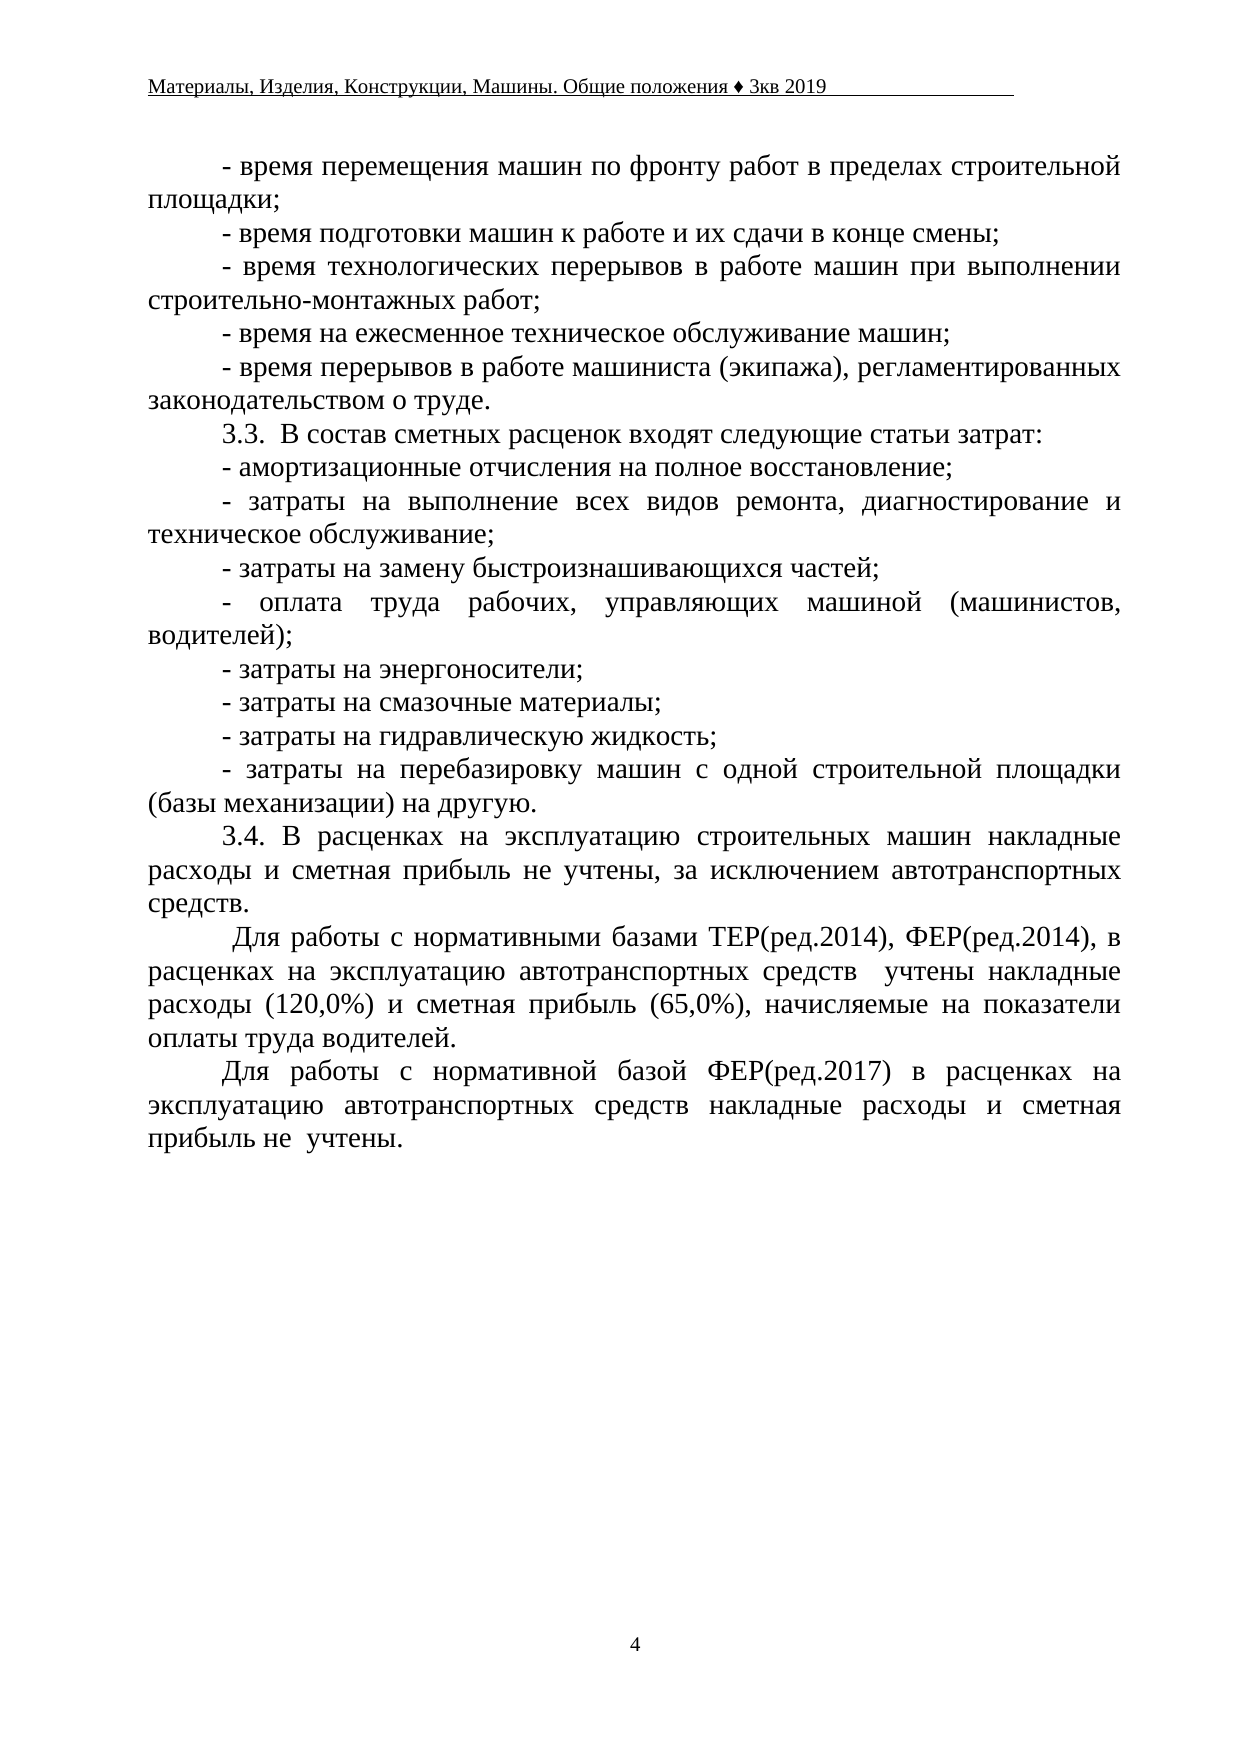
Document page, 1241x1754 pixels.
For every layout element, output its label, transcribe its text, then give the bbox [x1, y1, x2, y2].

text - время подготовки машин к работе и их сдачи в конце смены; [148, 215, 1122, 248]
text 3.4. В расценках на эксплуатацию строительных машин накладные расходы и сметная прибыль не учтены, за исключением автотранспортных средств. [148, 818, 1122, 919]
text - затраты на перебазировку машин с одной строительной площадки (базы механизации) на другую. [148, 751, 1122, 818]
text - затраты на гидравлическую жидкость; [148, 718, 1122, 751]
text - затраты на смазочные материалы; [148, 684, 1122, 718]
text Для работы с нормативными базами ТЕР(ред.2014), ФЕР(ред.2014), в расценках на эксплуатацию автотранспортных средств учтены накладные расходы (120,0%) и сметная прибыль (65,0%), начисляемые на показатели оплаты труда водителей. [148, 919, 1122, 1053]
text - затраты на энергоносители; [148, 651, 1122, 684]
text - затраты на замену быстроизнашивающихся частей; [148, 550, 1122, 584]
text 3.3. В состав сметных расценок входят следующие статьи затрат: [148, 416, 1122, 449]
text - оплата труда рабочих, управляющих машиной (машинистов, водителей); [148, 584, 1122, 651]
text - время на ежесменное техническое обслуживание машин; [148, 315, 1122, 349]
text - затраты на выполнение всех видов ремонта, диагностирование и техническое обслуживание; [148, 483, 1122, 550]
text - время технологических перерывов в работе машин при выполнении строительно-монтажных работ; [148, 248, 1122, 315]
text - амортизационные отчисления на полное восстановление; [148, 449, 1122, 483]
text - время перемещения машин по фронту работ в пределах строительной площадки; [148, 148, 1122, 215]
text - время перерывов в работе машиниста (экипажа), регламентированных законодательством о труде. [148, 349, 1122, 416]
text Для работы с нормативной базой ФЕР(ред.2017) в расценках на эксплуатацию автотранспортных средств накладные расходы и сметная прибыль не учтены. [148, 1053, 1122, 1154]
